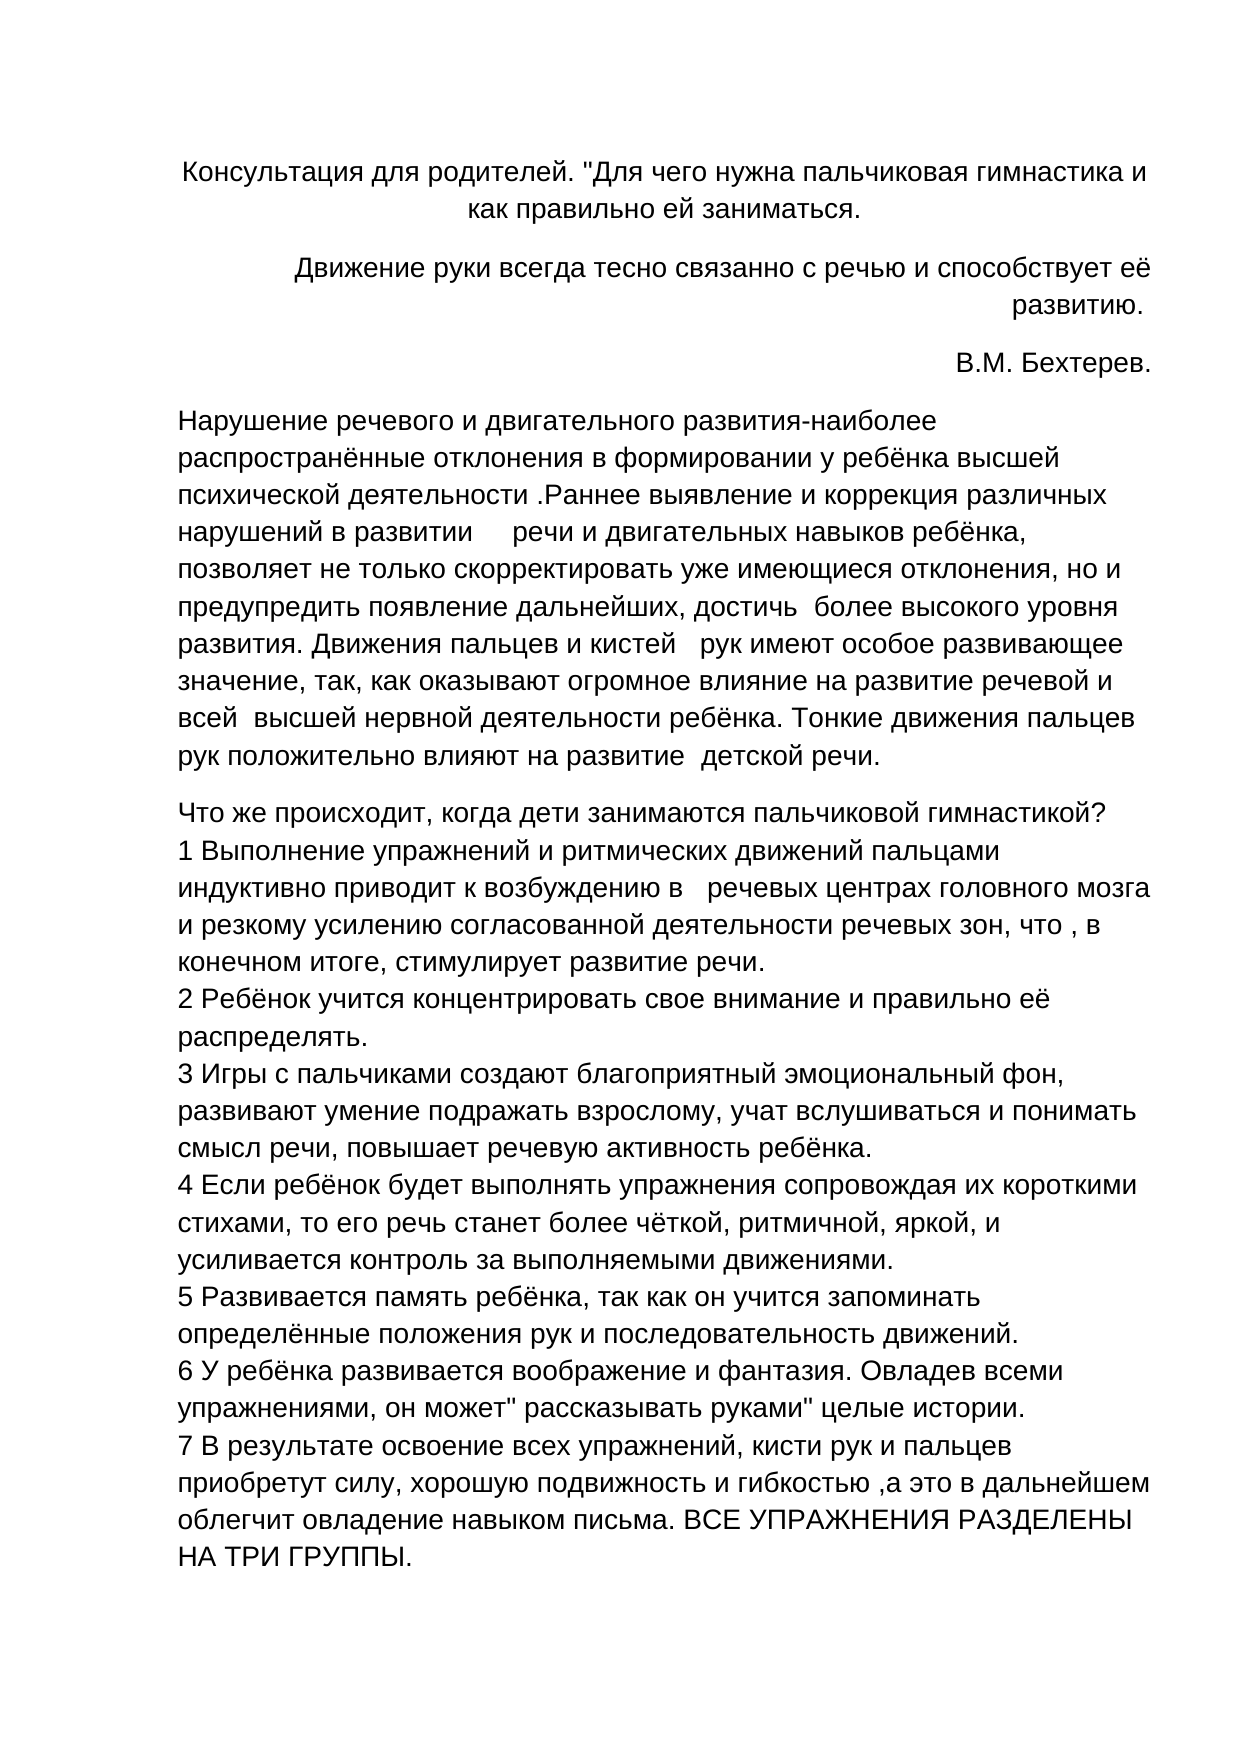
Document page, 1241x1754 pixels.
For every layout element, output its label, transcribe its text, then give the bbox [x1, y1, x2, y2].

text Консультация для родителей. "Для чего нужна пальчиковая гимнастика и как правильно ей заниматься. [177, 118, 1152, 225]
text 6 У ребёнка развивается воображение и фантазия. Овладев всеми упражнениями, он может" рассказывать руками" целые истории. [177, 1354, 1152, 1424]
text В.М. Бехтерев. [177, 346, 1152, 378]
text 7 В результате освоение всех упражнений, кисти рук и пальцев приобретут силу, хорошую подвижность и гибкостью ,а это в дальнейшем облегчит овладение навыком письма. ВСЕ УПРАЖНЕНИЯ РАЗДЕЛЕНЫ НА ТРИ ГРУППЫ. [177, 1429, 1152, 1573]
text 3 Игры с пальчиками создают благоприятный эмоциональный фон, развивают умение подражать взрослому, учат вслушиваться и понимать смысл речи, повышает речевую активность ребёнка. [177, 1057, 1152, 1163]
text Нарушение речевого и двигательного развития-наиболее распространённые отклонения в формировании у ребёнка высшей психической деятельности .Раннее выявление и коррекция различных нарушений в развитии речи и двигательных навыков ребёнка, позволяет не только скорректировать уже имеющиеся отклонения, но и предупредить появление дальнейших, достичь более высокого уровня развития. Движения пальцев и кистей рук имеют особое развивающее значение, так, как оказывают огромное влияние на развитие речевой и всей высшей нервной деятельности ребёнка. Тонкие движения пальцев рук положительно влияют на развитие детской речи. [177, 404, 1152, 771]
text 5 Развивается память ребёнка, так как он учится запоминать определённые положения рук и последовательность движений. [177, 1280, 1152, 1349]
text Движение руки всегда тесно связанно с речью и способствует её развитию. [177, 251, 1152, 320]
text 2 Ребёнок учится концентрировать свое внимание и правильно её распределять. [177, 982, 1152, 1052]
text 1 Выполнение упражнений и ритмических движений пальцами индуктивно приводит к возбуждению в речевых центрах головного мозга и резкому усилению согласованной деятельности речевых зон, что , в конечном итоге, стимулирует развитие речи. [177, 834, 1152, 978]
text 4 Если ребёнок будет выполнять упражнения сопровождая их короткими стихами, то его речь станет более чёткой, ритмичной, яркой, и усиливается контроль за выполняемыми движениями. [177, 1168, 1152, 1275]
text Что же происходит, когда дети занимаются пальчиковой гимнастикой? [177, 796, 1152, 829]
